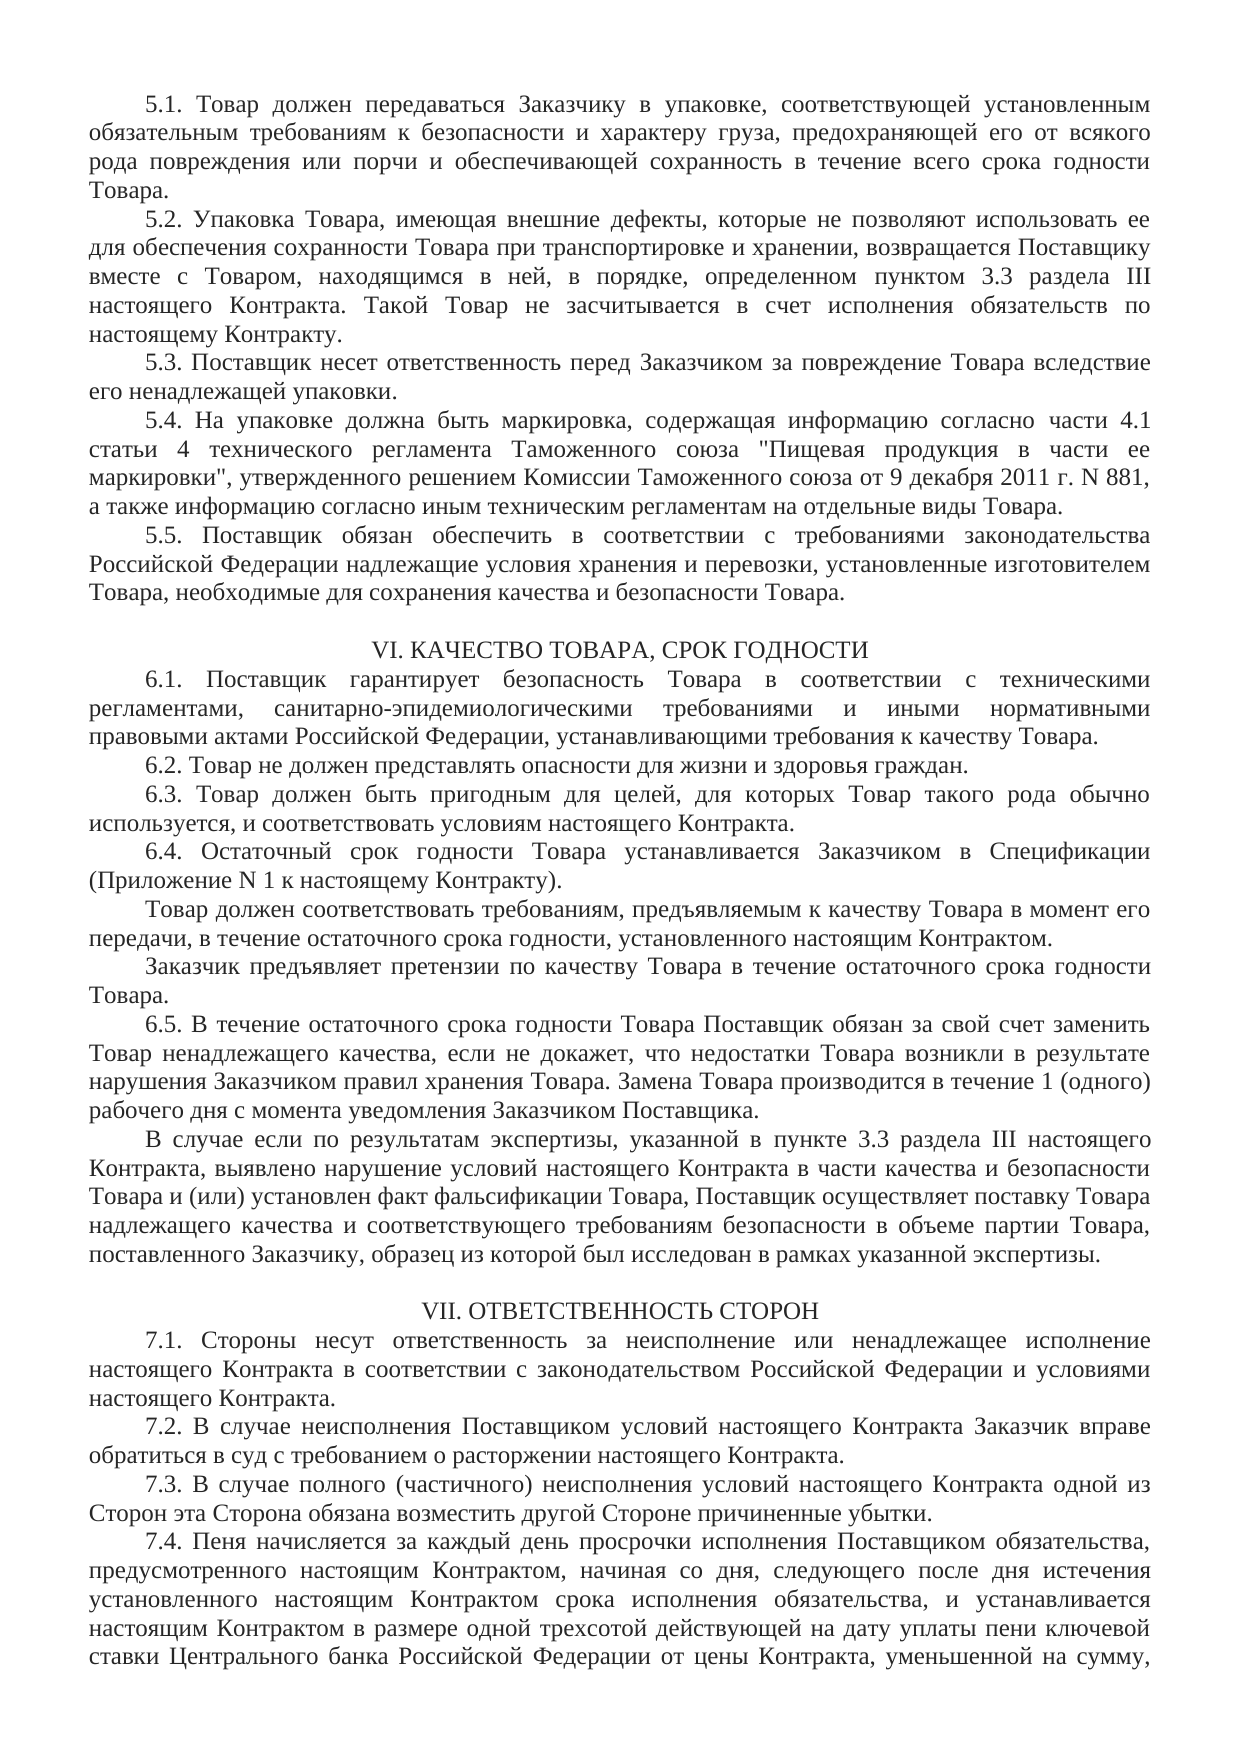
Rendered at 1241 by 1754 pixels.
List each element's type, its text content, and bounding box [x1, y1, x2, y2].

text В случае если по результатам экспертизы, указанной в пункте 3.3 раздела III настоящего Контракта, выявлено нарушение условий настоящего Контракта в части качества и безопасности Товара и (или) установлен факт фальсификации Товара, Поставщик осуществляет поставку Товара надлежащего качества и соответствующего требованиям безопасности в объеме партии Товара, поставленного Заказчику, образец из которой был исследован в рамках указанной экспертизы. [89, 1124, 1152, 1268]
text 7.1. Стороны несут ответственность за неисполнение или ненадлежащее исполнение настоящего Контракта в соответствии с законодательством Российской Федерации и условиями настоящего Контракта. [89, 1325, 1152, 1411]
text VI. КАЧЕСТВО ТОВАРА, СРОК ГОДНОСТИ [89, 635, 1152, 664]
text 7.2. В случае неисполнения Поставщиком условий настоящего Контракта Заказчик вправе обратиться в суд с требованием о расторжении настоящего Контракта. [89, 1411, 1152, 1469]
text 6.4. Остаточный срок годности Товара устанавливается Заказчиком в Спецификации (Приложение N 1 к настоящему Контракту). [89, 836, 1152, 894]
text 6.2. Товар не должен представлять опасности для жизни и здоровья граждан. [89, 750, 1152, 779]
text 5.5. Поставщик обязан обеспечить в соответствии с требованиями законодательства Российской Федерации надлежащие условия хранения и перевозки, установленные изготовителем Товара, необходимые для сохранения качества и безопасности Товара. [89, 520, 1152, 606]
text Заказчик предъявляет претензии по качеству Товара в течение остаточного срока годности Товара. [89, 951, 1152, 1009]
text 6.1. Поставщик гарантирует безопасность Товара в соответствии с техническими регламентами, санитарно-эпидемиологическими требованиями и иными нормативными правовыми актами Российской Федерации, устанавливающими требования к качеству Товара. [89, 664, 1152, 750]
text 5.4. На упаковке должна быть маркировка, содержащая информацию согласно части 4.1 статьи 4 технического регламента Таможенного союза "Пищевая продукция в части ее маркировки", утвержденного решением Комиссии Таможенного союза от 9 декабря 2011 г. N 881, а также информацию согласно иным техническим регламентам на отдельные виды Товара. [89, 405, 1152, 520]
text 6.3. Товар должен быть пригодным для целей, для которых Товар такого рода обычно используется, и соответствовать условиям настоящего Контракта. [89, 779, 1152, 836]
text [89, 1526, 1152, 1670]
text 6.5. В течение остаточного срока годности Товара Поставщик обязан за свой счет заменить Товар ненадлежащего качества, если не докажет, что недостатки Товара возникли в результате нарушения Заказчиком правил хранения Товара. Замена Товара производится в течение 1 (одного) рабочего дня с момента уведомления Заказчиком Поставщика. [89, 1009, 1152, 1124]
text 5.3. Поставщик несет ответственность перед Заказчиком за повреждение Товара вследствие его ненадлежащей упаковки. [89, 347, 1152, 405]
text VII. ОТВЕТСТВЕННОСТЬ СТОРОН [89, 1296, 1152, 1325]
text 7.3. В случае полного (частичного) неисполнения условий настоящего Контракта одной из Сторон эта Сторона обязана возместить другой Стороне причиненные убытки. [89, 1469, 1152, 1526]
text Товар должен соответствовать требованиям, предъявляемым к качеству Товара в момент его передачи, в течение остаточного срока годности, установленного настоящим Контрактом. [89, 894, 1152, 951]
text 5.1. Товар должен передаваться Заказчику в упаковке, соответствующей установленным обязательным требованиям к безопасности и характеру груза, предохраняющей его от всякого рода повреждения или порчи и обеспечивающей сохранность в течение всего срока годности Товара. [89, 89, 1152, 204]
text 5.2. Упаковка Товара, имеющая внешние дефекты, которые не позволяют использовать ее для обеспечения сохранности Товара при транспортировке и хранении, возвращается Поставщику вместе с Товаром, находящимся в ней, в порядке, определенном пунктом 3.3 раздела III настоящего Контракта. Такой Товар не засчитывается в счет исполнения обязательств по настоящему Контракту. [89, 204, 1152, 347]
